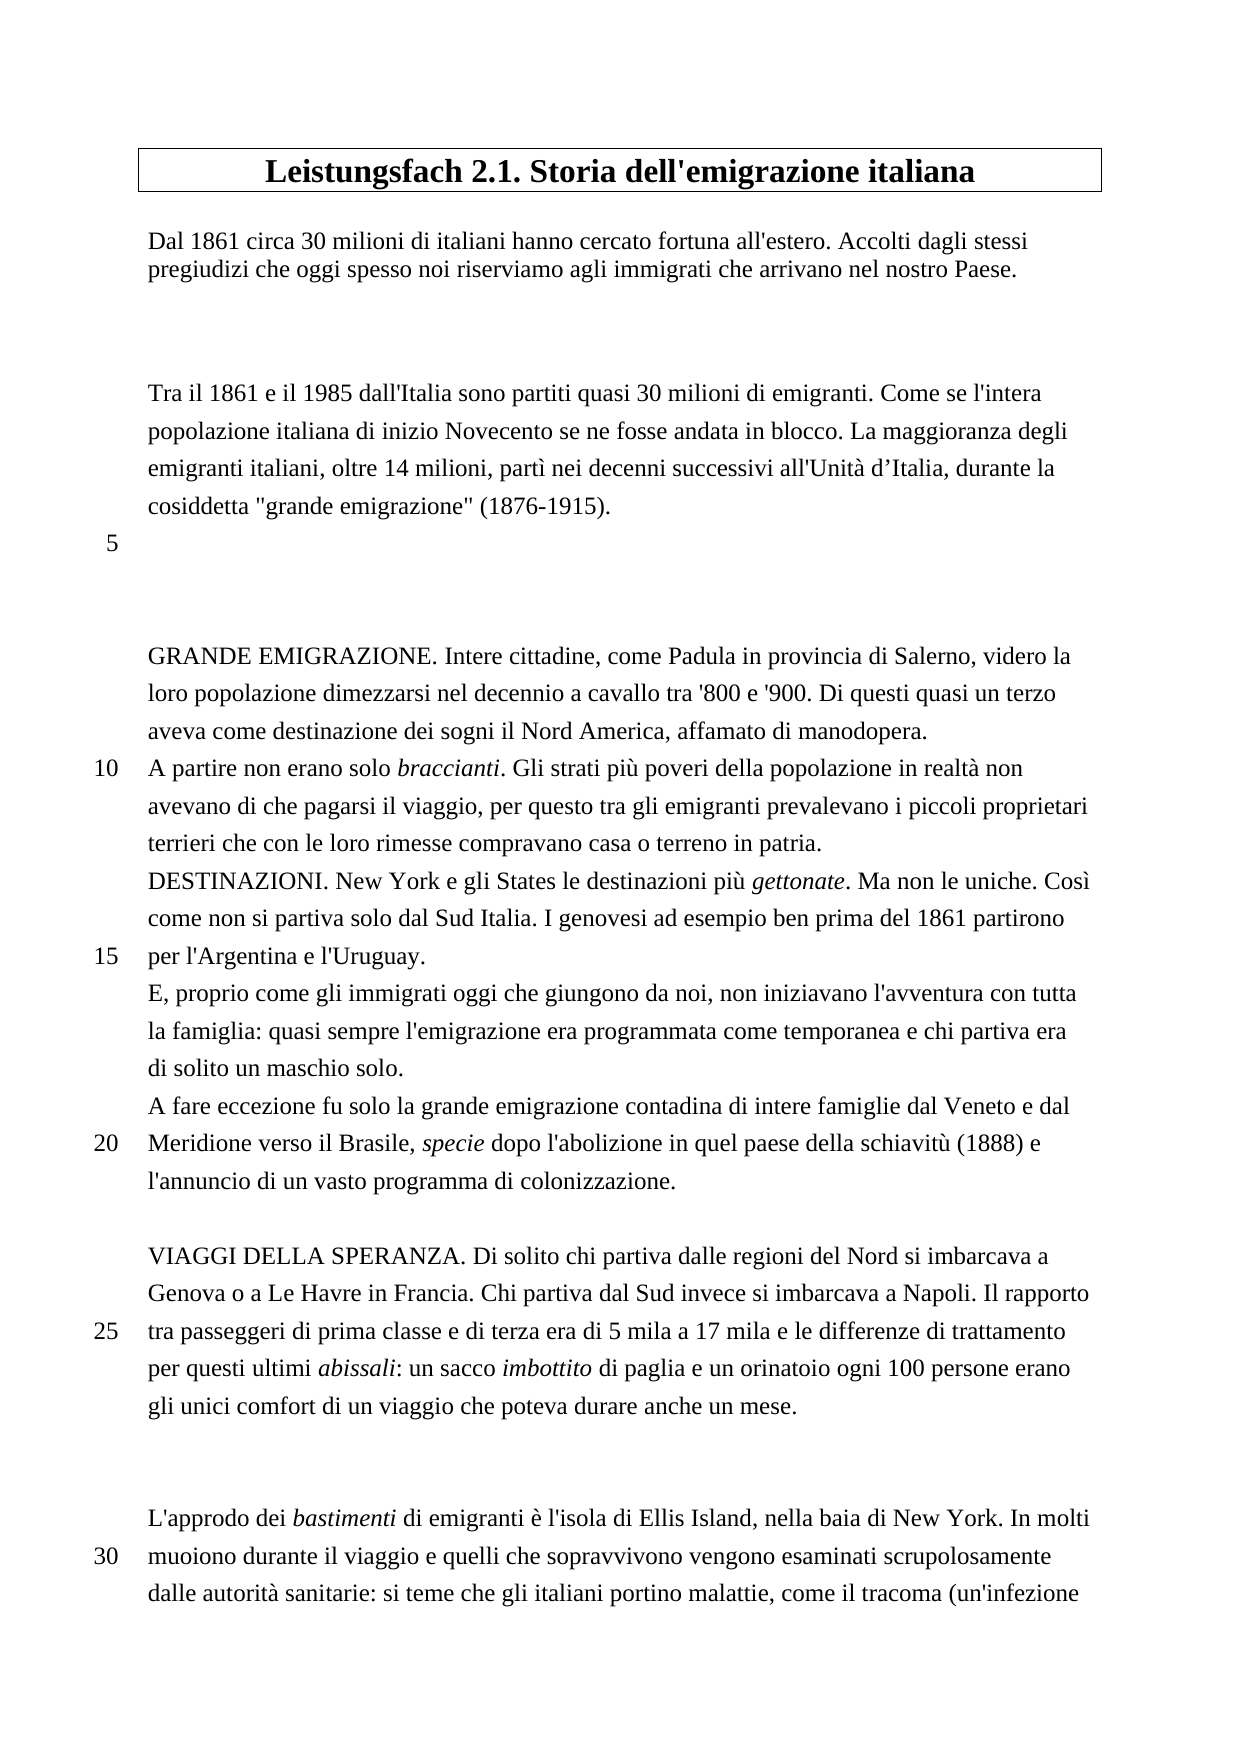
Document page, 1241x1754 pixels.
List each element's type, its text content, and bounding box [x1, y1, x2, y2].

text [148, 1494, 1092, 1607]
text destinazioni. New York e gli States le destinazioni più gettonate. Ma non le uniche. Così come non si partiva solo dal Sud Italia. I genovesi ad esempio ben prima del 1861 partirono per l'Argentina e l'Uruguay. [148, 857, 1092, 969]
text Tra il 1861 e il 1985 dall'Italia sono partiti quasi 30 milioni di emigranti. Come se l'intera popolazione italiana di inizio Novecento se ne fosse andata in blocco. La maggioranza degli emigranti italiani, oltre 14 milioni, partì nei decenni successivi all'Unità d’Italia, durante la cosiddetta "grande emigrazione" (1876-1915). [148, 369, 1092, 519]
text Viaggi della speranza. Di solito chi partiva dalle regioni del Nord si imbarcava a Genova o a Le Havre in Francia. Chi partiva dal Sud invece si imbarcava a Napoli. Il rapporto tra passeggeri di prima classe e di terza era di 5 mila a 17 mila e le differenze di trattamento per questi ultimi abissali: un sacco imbottito di paglia e un orinatoio ogni 100 persone erano gli unici comfort di un viaggio che poteva durare anche un mese. [148, 1232, 1092, 1419]
text Dal 1861 circa 30 milioni di italiani hanno cercato fortuna all'estero. Accolti dagli stessi pregiudizi che oggi spesso noi riserviamo agli immigrati che arrivano nel nostro Paese. [148, 226, 1092, 283]
text Leistungsfach 2.1. Storia dell'emigrazione italiana [139, 149, 1101, 191]
text E, proprio come gli immigrati oggi che giungono da noi, non iniziavano l'avventura con tutta la famiglia: quasi sempre l'emigrazione era programmata come temporanea e chi partiva era di solito un maschio solo. [148, 969, 1092, 1082]
text A fare eccezione fu solo la grande emigrazione contadina di intere famiglie dal Veneto e dal Meridione verso il Brasile, specie dopo l'abolizione in quel paese della schiavitù (1888) e l'annuncio di un vasto programma di colonizzazione. [148, 1082, 1092, 1194]
text A partire non erano solo braccianti. Gli strati più poveri della popolazione in realtà non avevano di che pagarsi il viaggio, per questo tra gli emigranti prevalevano i piccoli proprietari terrieri che con le loro rimesse compravano casa o terreno in patria. [148, 744, 1092, 857]
text Grande emigrazione. Intere cittadine, come Padula in provincia di Salerno, videro la loro popolazione dimezzarsi nel decennio a cavallo tra '800 e '900. Di questi quasi un terzo aveva come destinazione dei sogni il Nord America, affamato di manodopera. [148, 632, 1092, 744]
